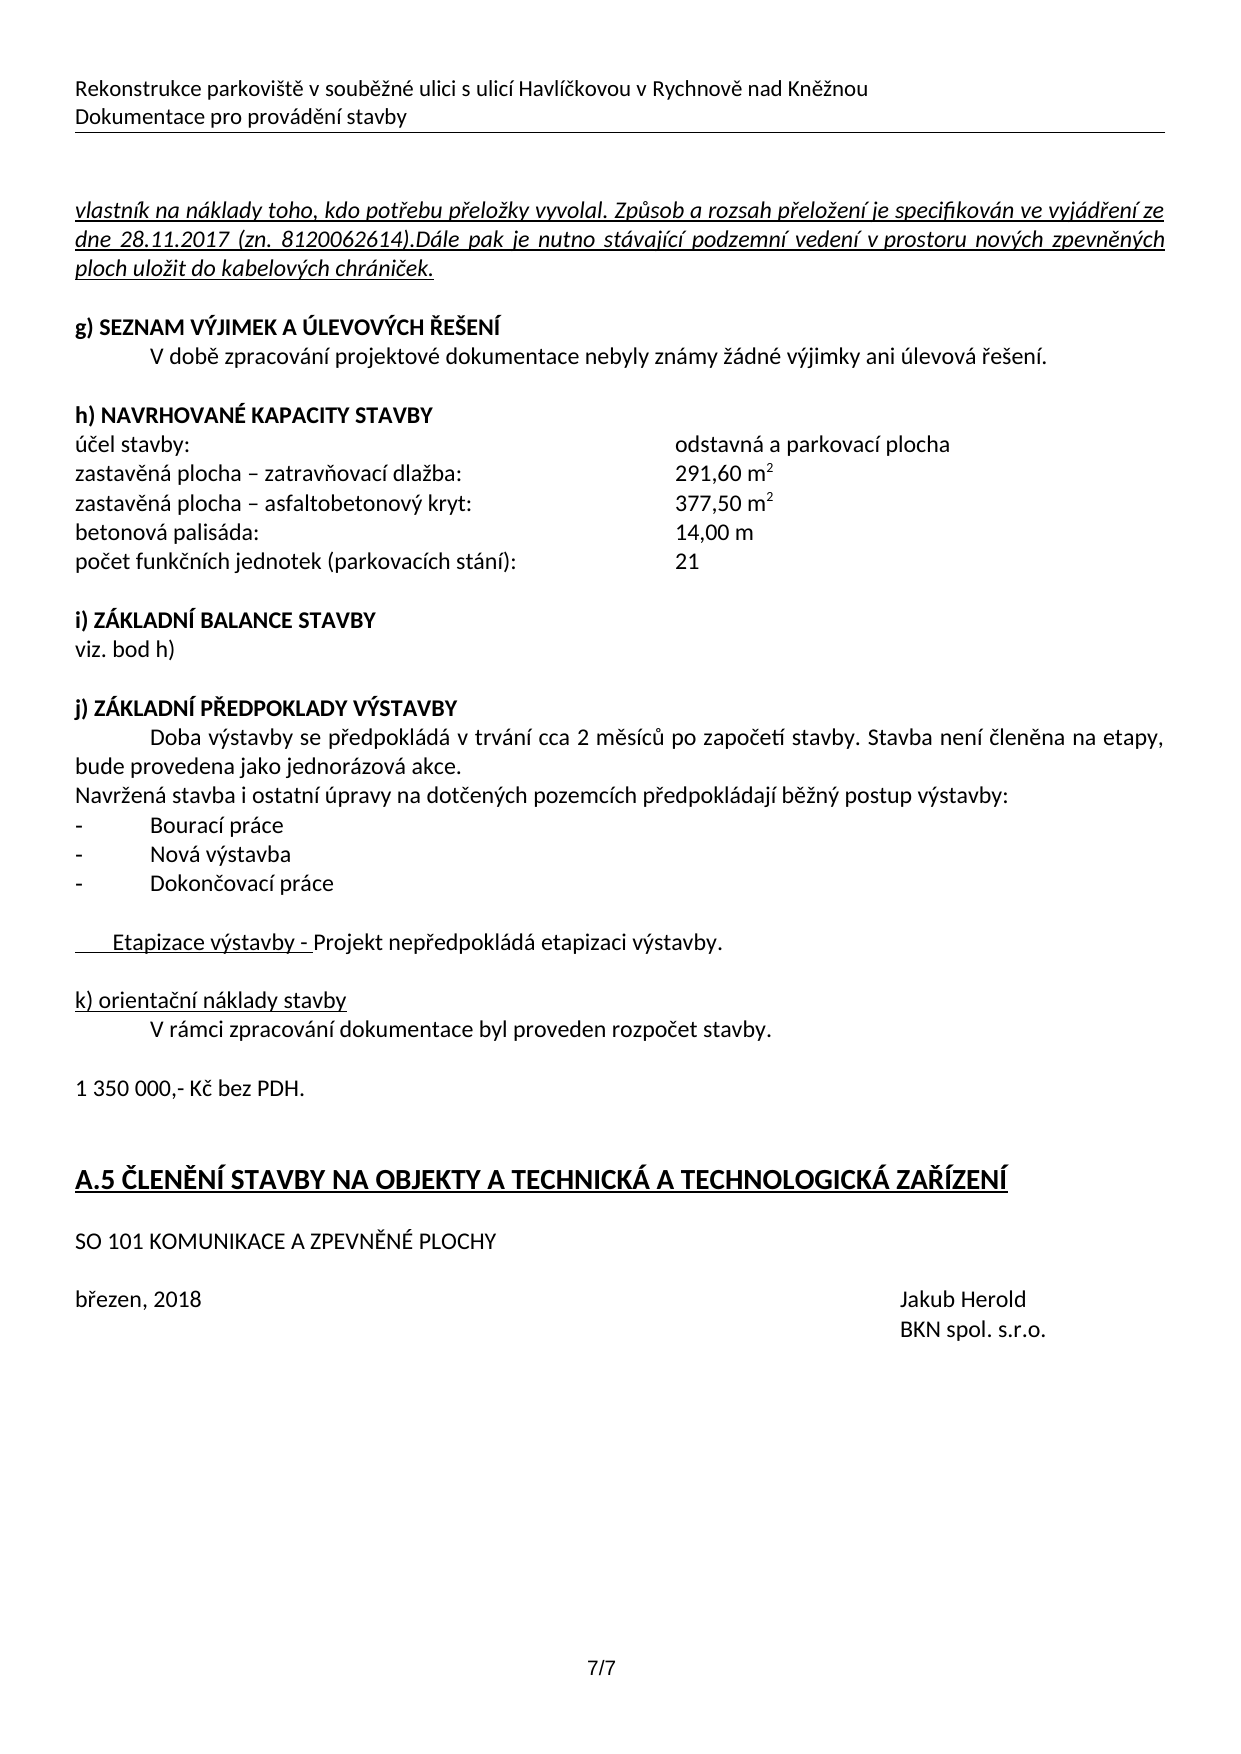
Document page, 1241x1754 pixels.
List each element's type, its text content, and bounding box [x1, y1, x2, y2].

text betonová palisáda: 14,00 m [75, 517, 1165, 546]
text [75, 195, 1165, 249]
text Navržená stavba i ostatní úpravy na dotčených pozemcích předpokládají běžný postup výstavby: [75, 780, 1165, 810]
text počet funkčních jednotek (parkovacích stání): 21 [75, 546, 1165, 576]
list Dokončovací práce [75, 868, 1165, 897]
text g) SEZNAM VÝJIMEK A ÚLEVOVÝCH ŘEŠENÍ [75, 312, 1165, 341]
list Bourací práce [75, 810, 1165, 839]
text zastavěná plocha – asfaltobetonový kryt: 377,50 m2 [75, 488, 1165, 517]
text Doba výstavby se předpokládá v trvání cca 2 měsíců po započetí stavby. Stavba není členěna na etapy, bude provedena jako jednorázová akce. [75, 722, 1165, 780]
subtitle A.5 ČLENĚNÍ STAVBY NA OBJEKTY A TECHNICKÁ A TECHNOLOGICKÁ ZAŘÍZENÍ [75, 1161, 1165, 1197]
text 1 350 000,- Kč bez PDH. [75, 1073, 1165, 1102]
list Nová výstavba [75, 839, 1165, 868]
text V době zpracování projektové dokumentace nebyly známy žádné výjimky ani úlevová řešení. [75, 341, 1165, 371]
text SO 101 KOMUNIKACE A ZPEVNĚNÉ PLOCHY [75, 1226, 1165, 1255]
text účel stavby: odstavná a parkovací plocha [75, 429, 1165, 458]
subtitle k) orientační náklady stavby [75, 985, 1165, 1014]
text viz. bod h) [75, 634, 1165, 663]
text i) ZÁKLADNÍ BALANCE STAVBY [75, 605, 1165, 634]
text zastavěná plocha – zatravňovací dlažba: 291,60 m2 [75, 458, 1165, 488]
text březen, 2018 Jakub Herold BKN spol. s.r.o. [75, 1284, 1165, 1343]
text h) NAVRHOVANÉ KAPACITY STAVBY [75, 400, 1165, 429]
list Etapizace výstavby - Projekt nepředpokládá etapizaci výstavby. [75, 927, 1165, 956]
text V rámci zpracování dokumentace byl proveden rozpočet stavby. [75, 1014, 1165, 1044]
text j) ZÁKLADNÍ PŘEDPOKLADY VÝSTAVBY [75, 693, 1165, 722]
